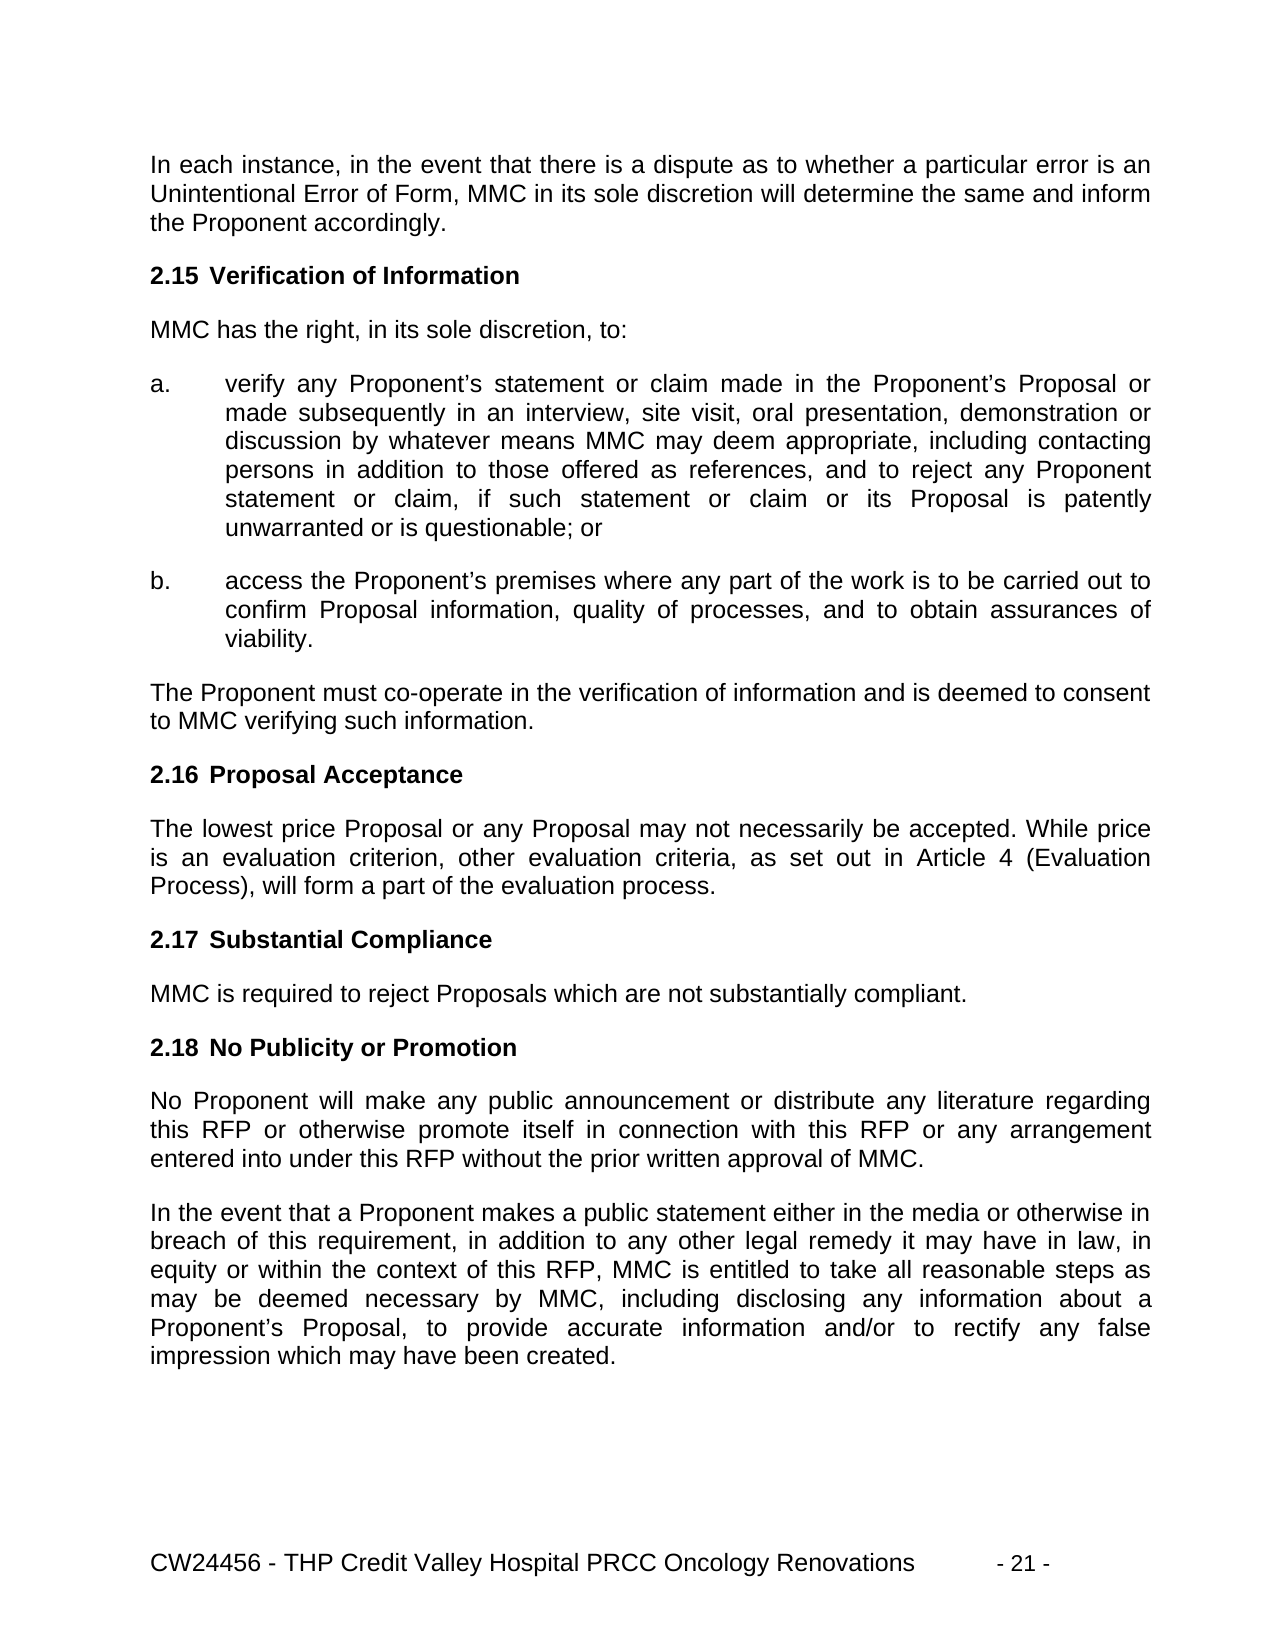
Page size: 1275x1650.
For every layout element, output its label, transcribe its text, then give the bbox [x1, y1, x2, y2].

subtitle verify any Proponent’s statement or claim made in the Proponent’s Proposal or made subsequently in an interview, site visit, oral presentation, demonstration or discussion by whatever means MMC may deem appropriate, including contacting persons in addition to those offered as references, and to reject any Proponent statement or claim, if such statement or claim or its Proposal is patently unwarranted or is questionable; or [150, 369, 1153, 541]
subtitle access the Proponent’s premises where any part of the work is to be carried out to confirm Proposal information, quality of processes, and to obtain assurances of viability. [150, 566, 1153, 652]
subtitle No Publicity or Promotion [150, 1032, 1153, 1061]
text The lowest price Proposal or any Proposal may not necessarily be accepted. While price is an evaluation criterion, other evaluation criteria, as set out in Article 4 (Evaluation Process), will form a part of the evaluation process. [150, 814, 1153, 900]
text MMC is required to reject Proposals which are not substantially compliant. [150, 979, 1153, 1007]
text No Proponent will make any public announcement or distribute any literature regarding this RFP or otherwise promote itself in connection with this RFP or any arrangement entered into under this RFP without the prior written approval of MMC. [150, 1086, 1153, 1172]
text In the event that a Proponent makes a public statement either in the media or otherwise in breach of this requirement, in addition to any other legal remedy it may have in law, in equity or within the context of this RFP, MMC is entitled to take all reasonable steps as may be deemed necessary by MMC, including disclosing any information about a Proponent’s Proposal, to provide accurate information and/or to rectify any false impression which may have been created. [150, 1197, 1153, 1370]
subtitle Proposal Acceptance [150, 760, 1153, 789]
subtitle Verification of Information [150, 261, 1153, 290]
subtitle MMC has the right, in its sole discretion, to: [150, 315, 1153, 344]
text In each instance, in the event that there is a dispute as to whether a particular error is an Unintentional Error of Form, MMC in its sole discretion will determine the same and inform the Proponent accordingly. [150, 150, 1153, 236]
text The Proponent must co-operate in the verification of information and is deemed to consent to MMC verifying such information. [150, 677, 1153, 735]
subtitle Substantial Compliance [150, 925, 1153, 954]
